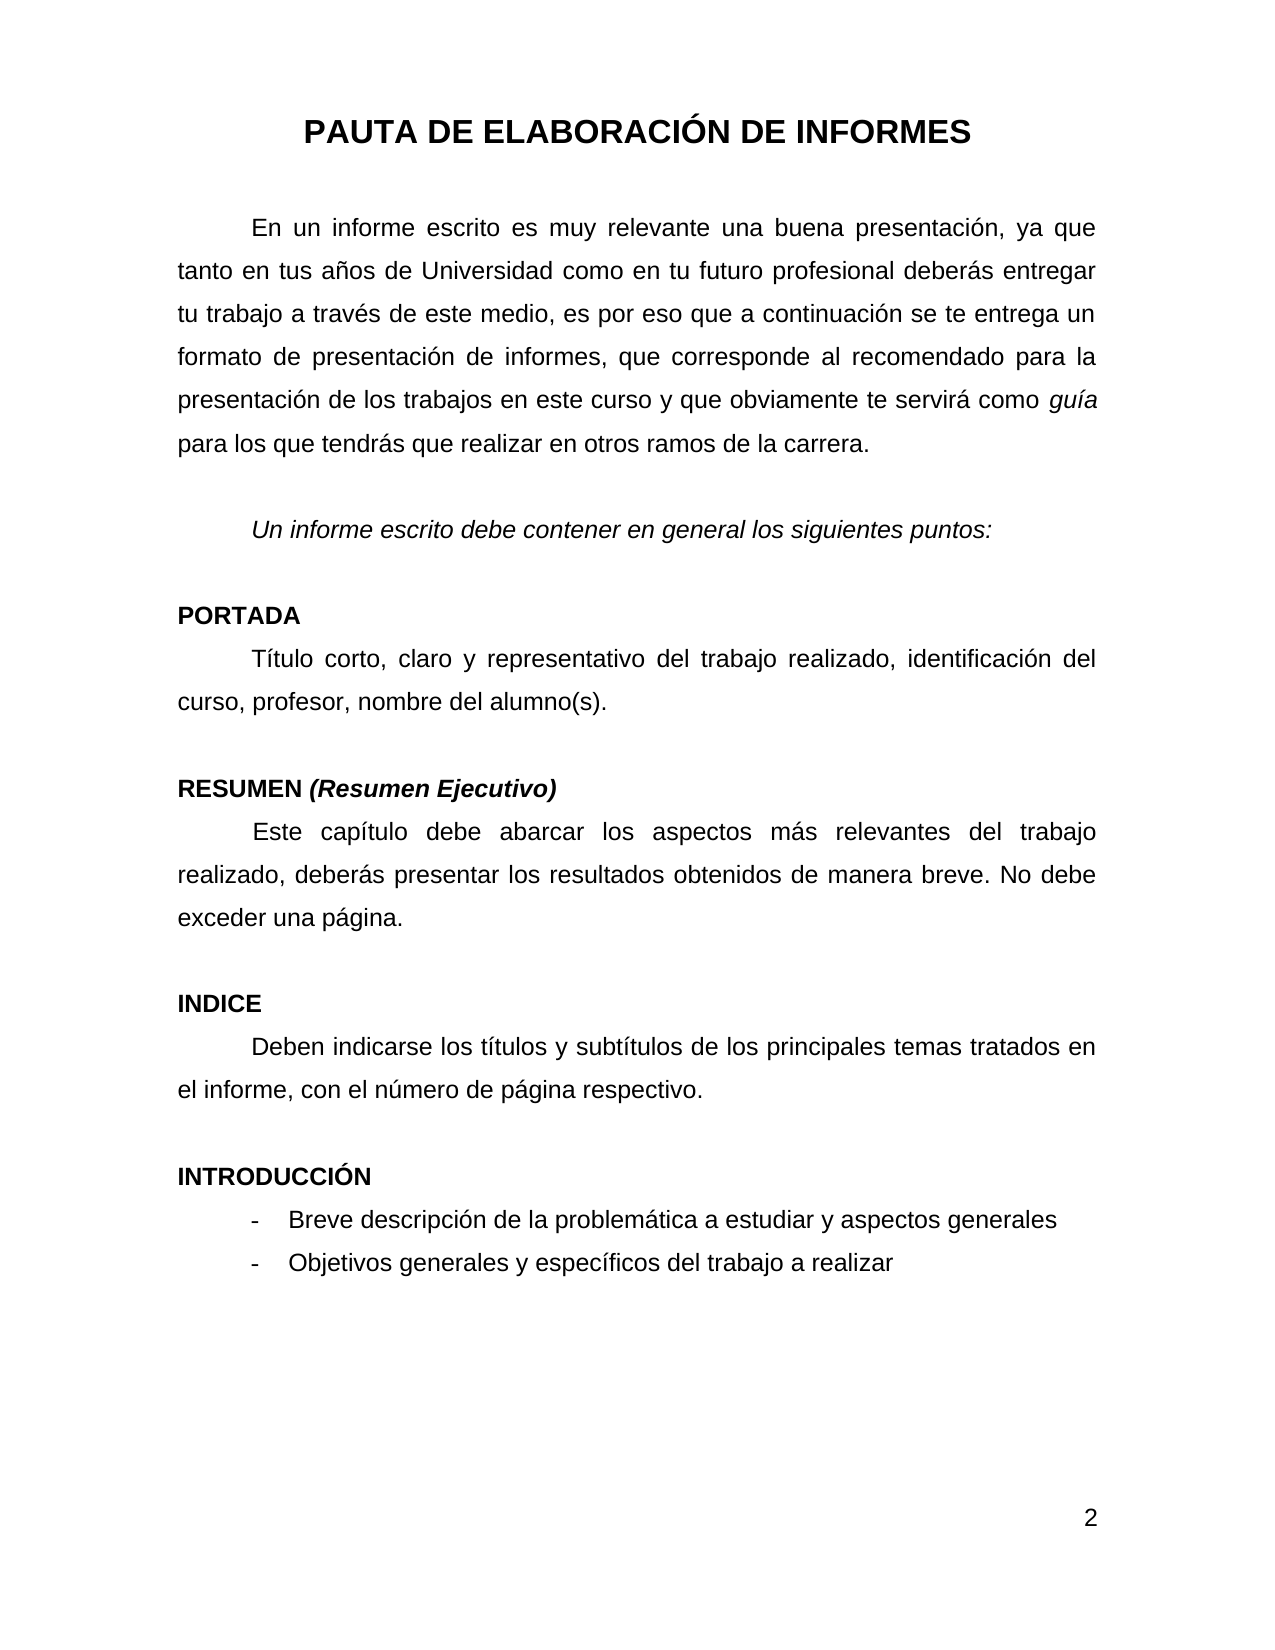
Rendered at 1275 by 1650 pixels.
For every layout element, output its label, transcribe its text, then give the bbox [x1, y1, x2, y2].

text En un informe escrito es muy relevante una buena presentación, ya que tanto en tus años de Universidad como en tu futuro profesional deberás entregar tu trabajo a través de este medio, es por eso que a continuación se te entrega un formato de presentación de informes, que corresponde al recomendado para la presentación de los trabajos en este curso y que obviamente te servirá como guía para los que tendrás que realizar en otros ramos de la carrera. [177, 213, 1098, 457]
text Indice [177, 989, 1098, 1018]
text Deben indicarse los títulos y subtítulos de los principales temas tratados en el informe, con el número de página respectivo. [177, 1032, 1098, 1104]
list Breve descripción de la problemática a estudiar y aspectos generales [251, 1205, 1098, 1234]
list Objetivos generales y específicos del trabajo a realizar [251, 1248, 1098, 1277]
text PORTADA [177, 601, 1098, 630]
title PAUTA DE ELABORACIÓN DE INFORMES [177, 112, 1098, 151]
text INTRODUCCIÓN [177, 1162, 1098, 1191]
text resumen (Resumen Ejecutivo) [177, 774, 1098, 802]
text Título corto, claro y representativo del trabajo realizado, identificación del curso, profesor, nombre del alumno(s). [177, 644, 1098, 716]
text Un informe escrito debe contener en general los siguientes puntos: [177, 515, 1098, 544]
text Este capítulo debe abarcar los aspectos más relevantes del trabajo realizado, deberás presentar los resultados obtenidos de manera breve. No debe exceder una página. [177, 817, 1098, 932]
